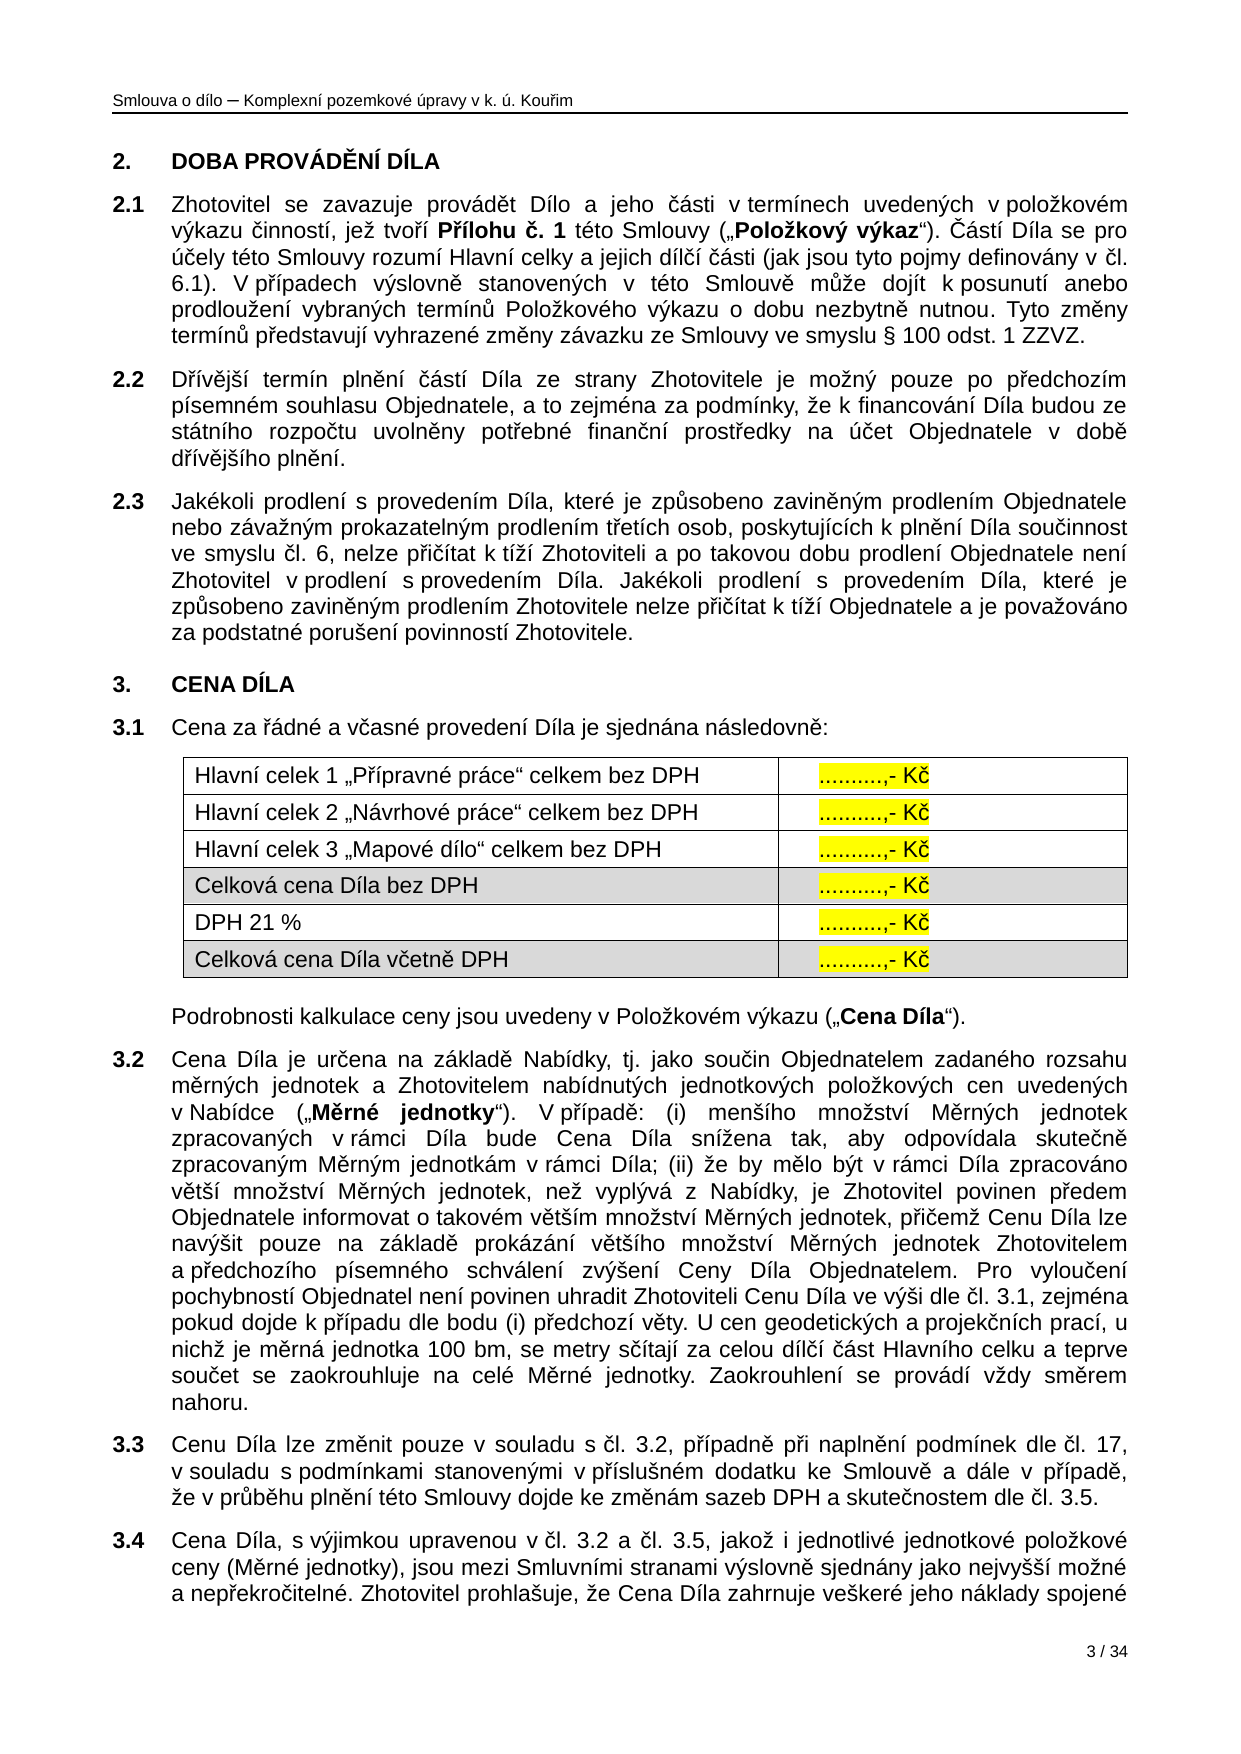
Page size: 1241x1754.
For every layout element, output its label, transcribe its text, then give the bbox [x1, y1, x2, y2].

table_cell ..........,- Kč [779, 905, 1127, 940]
text Cenu Díla lze změnit pouze v souladu s čl. 3.2, případně při naplnění podmínek dle čl. 17, v souladu s podmínkami stanovenými v příslušném dodatku ke Smlouvě a dále v případě, že v průběhu plnění této Smlouvy dojde ke změnám sazeb DPH a skutečnostem dle čl. 3.6. [112, 1431, 1128, 1511]
text Dřívější termín plnění částí Díla ze strany Zhotovitele je možný pouze po předchozím písemném souhlasu Objednatele, a to zejména za podmínky, že k financování Díla budou ze státního rozpočtu uvolněny potřebné finanční prostředky na účet Objednatele v době dřívějšího plnění. [112, 366, 1128, 471]
list Podrobnosti kalkulace ceny jsou uvedeny v Položkovém výkazu („Cena Díla“). [171, 1003, 1128, 1029]
table_header ..........,- Kč [779, 758, 1127, 793]
table_cell Hlavní celek 2 „Návrhové práce“ celkem bez DPH [184, 795, 778, 830]
text Zhotovitel se zavazuje provádět Dílo a jeho části v termínech uvedených v položkovém výkazu činností, jež tvoří Přílohu č. 1 této Smlouvy („Položkový výkaz“). Částí Díla se pro účely této Smlouvy rozumí Hlavní celky a jejich dílčí části (jak jsou tyto pojmy definovány v čl. 6.1). V případech výslovně stanovených v této Smlouvě může dojít k posunutí anebo prodloužení vybraných termínů Položkového výkazu o dobu nezbytně nutnou. Tyto změny termínů představují vyhrazené změny závazku ze Smlouvy ve smyslu § 100 odst. 1 ZZVZ. [112, 191, 1128, 349]
table_cell Celková cena Díla bez DPH [184, 868, 778, 903]
text Doba PROVÁDĚNÍ díla [112, 148, 1128, 174]
table_cell ..........,- Kč [779, 795, 1127, 830]
text Cena za řádné a včasné provedení Díla je sjednána následovně: [112, 714, 1128, 740]
text Cena Díla je určena na základě Nabídky, tj. jako součin Objednatelem zadaného rozsahu měrných jednotek a Zhotovitelem nabídnutých jednotkových položkových cen uvedených v Nabídce („Měrné jednotky“). V případě: (i) menšího množství Měrných jednotek zpracovaných v rámci Díla bude Cena Díla snížena tak, aby odpovídala skutečně zpracovaným Měrným jednotkám v rámci Díla; (ii) že by mělo být v rámci Díla zpracováno větší množství Měrných jednotek, než vyplývá z Nabídky, je Zhotovitel povinen předem Objednatele informovat o takovém větším množství Měrných jednotek, přičemž Cenu Díla lze navýšit pouze na základě prokázání většího množství Měrných jednotek Zhotovitelem a předchozího písemného schválení zvýšení Ceny Díla Objednatelem. Pro vyloučení pochybností Objednatel není povinen uhradit Zhotoviteli Cenu Díla ve výši dle čl. 3.1, zejména pokud dojde k případu dle bodu (i) předchozí věty. U cen geodetických a projekčních prací, u nichž je měrná jednotka 100 bm, se metry sčítají za celou dílčí část Hlavního celku a teprve součet se zaokrouhluje na celé Měrné jednotky. Zaokrouhlení se provádí vždy směrem nahoru. [112, 1046, 1128, 1415]
table_cell Celková cena Díla včetně DPH [184, 941, 778, 977]
table_cell ..........,- Kč [779, 941, 1127, 977]
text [112, 1527, 1128, 1606]
text Cena díla [112, 671, 1128, 697]
table_cell ..........,- Kč [779, 868, 1127, 903]
table_cell DPH 21 % [184, 905, 778, 940]
table_cell Hlavní celek 3 „Mapové dílo“ celkem bez DPH [184, 831, 778, 867]
table_cell ..........,- Kč [779, 831, 1127, 867]
table_header Hlavní celek 1 „Přípravné práce“ celkem bez DPH [184, 758, 778, 793]
text Jakékoli prodlení s provedením Díla, které je způsobeno zaviněným prodlením Objednatele nebo závažným prokazatelným prodlením třetích osob, poskytujících k plnění Díla součinnost ve smyslu čl. 6, nelze přičítat k tíží Zhotoviteli a po takovou dobu prodlení Objednatele není Zhotovitel v prodlení s provedením Díla. Jakékoli prodlení s provedením Díla, které je způsobeno zaviněným prodlením Zhotovitele nelze přičítat k tíží Objednatele a je považováno za podstatné porušení povinností Zhotovitele. [112, 488, 1128, 646]
